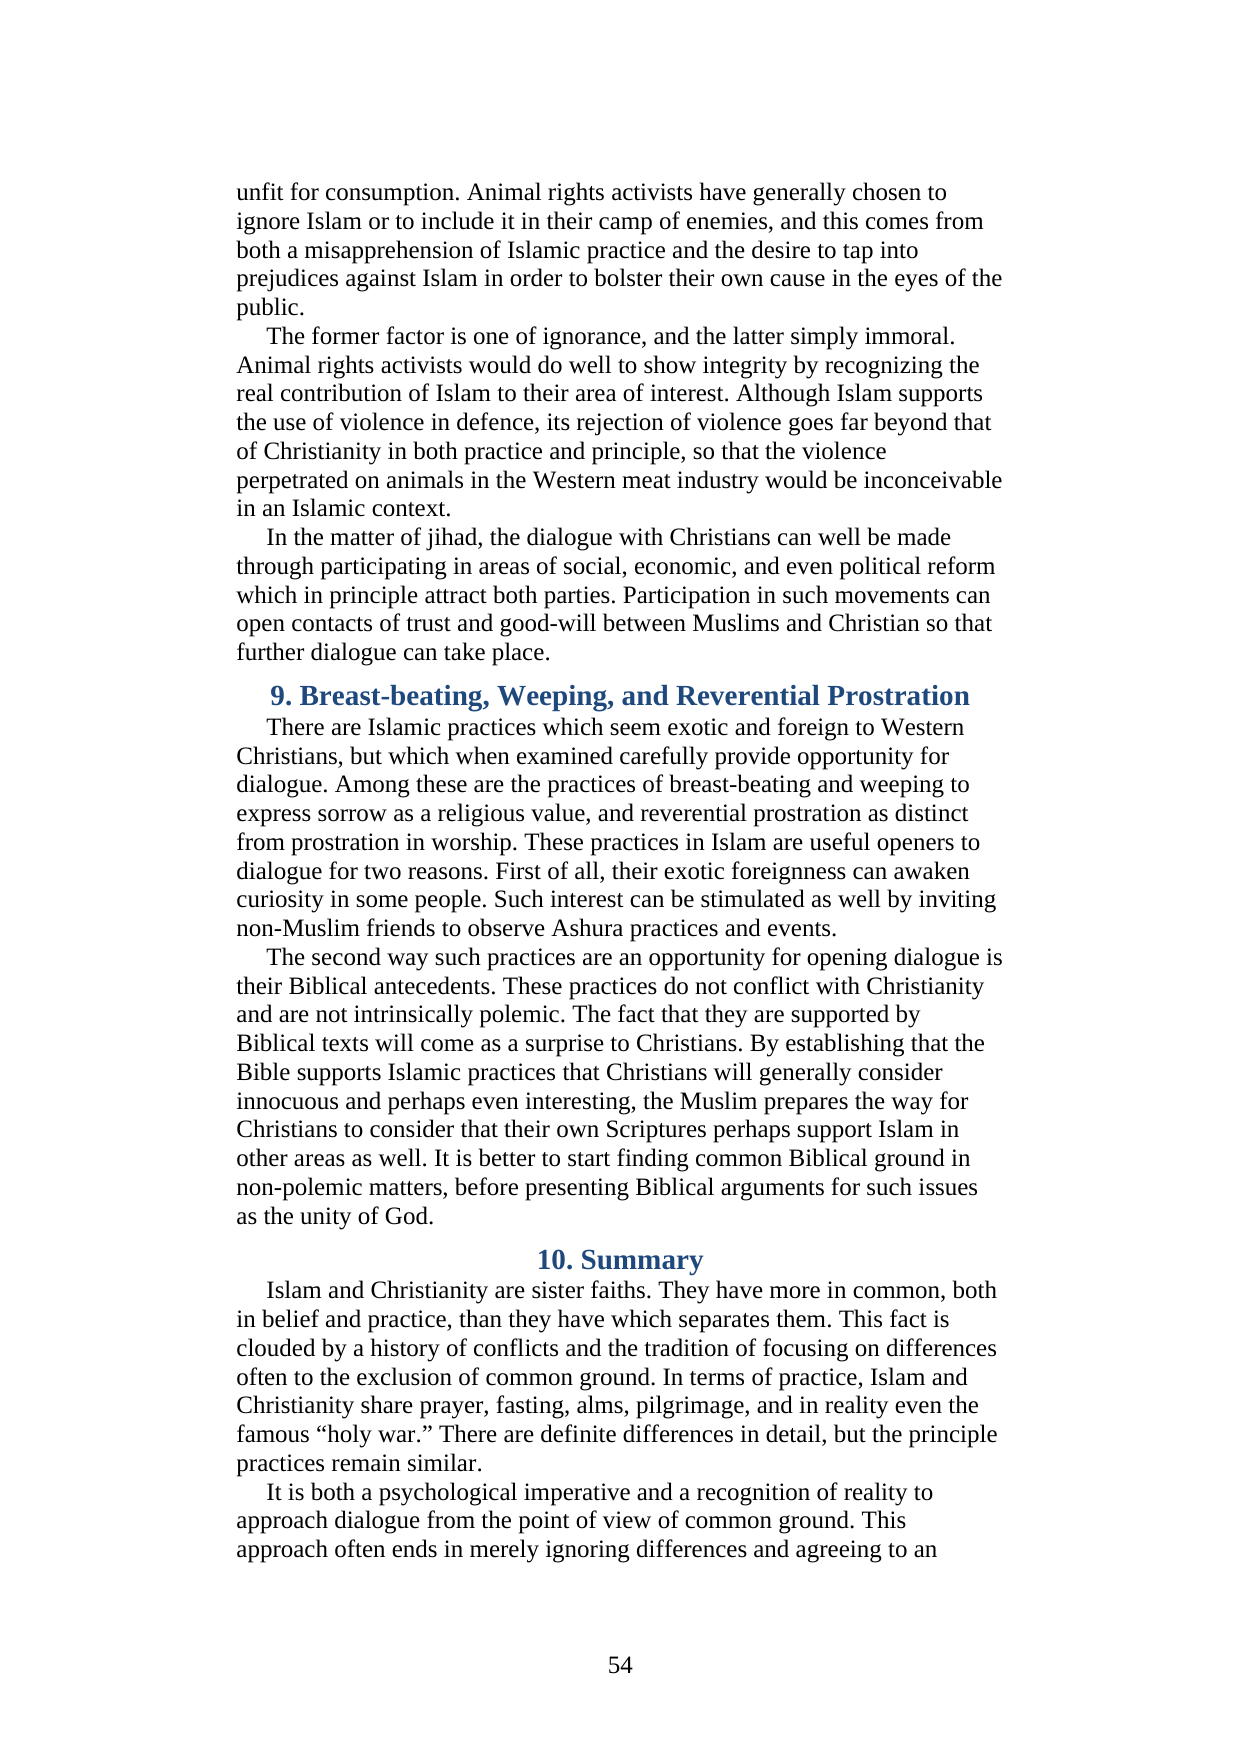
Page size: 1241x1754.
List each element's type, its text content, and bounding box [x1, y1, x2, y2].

text Islam and Christianity are sister faiths. They have more in common, both in belief and practice, than they have which separates them. This fact is clouded by a history of conflicts and the tradition of focusing on differences often to the exclusion of common ground. In terms of practice, Islam and Christianity share prayer, fasting, alms, pilgrimage, and in reality even the famous “holy war.” There are definite differences in detail, but the principle practices remain similar. [236, 1276, 1004, 1477]
subtitle 10. Summary [236, 1242, 1004, 1276]
text The second way such practices are an opportunity for opening dialogue is their Biblical antecedents. These practices do not conflict with Christianity and are not intrinsically polemic. The fact that they are supported by Biblical texts will come as a surprise to Christians. By establishing that the Bible supports Islamic practices that Christians will generally consider innocuous and perhaps even interesting, the Muslim prepares the way for Christians to consider that their own Scriptures perhaps support Islam in other areas as well. It is better to start finding common Biblical ground in non-polemic matters, before presenting Biblical arguments for such issues as the unity of God. [236, 942, 1004, 1229]
text There are Islamic practices which seem exotic and foreign to Western Christians, but which when examined carefully provide opportunity for dialogue. Among these are the practices of breast-beating and weeping to express sorrow as a religious value, and reverential prostration as distinct from prostration in worship. These practices in Islam are useful openers to dialogue for two reasons. First of all, their exotic foreignness can awaken curiosity in some people. Such interest can be stimulated as well by inviting non-Muslim friends to observe Ashura practices and events. [236, 712, 1004, 942]
text In the matter of jihad, the dialogue with Christians can well be made through participating in areas of social, economic, and even political reform which in principle attract both parties. Participation in such movements can open contacts of trust and good-will between Muslims and Christian so that further dialogue can take place. [236, 522, 1004, 666]
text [236, 177, 1004, 321]
subtitle 9. Breast-beating, Weeping, and Reverential Prostration [236, 678, 1004, 712]
text The former factor is one of ignorance, and the latter simply immoral. Animal rights activists would do well to show integrity by recognizing the real contribution of Islam to their area of interest. Although Islam supports the use of violence in defence, its rejection of violence goes far beyond that of Christianity in both practice and principle, so that the violence perpetrated on animals in the Western meat industry would be inconceivable in an Islamic context. [236, 321, 1004, 522]
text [236, 1477, 1004, 1563]
